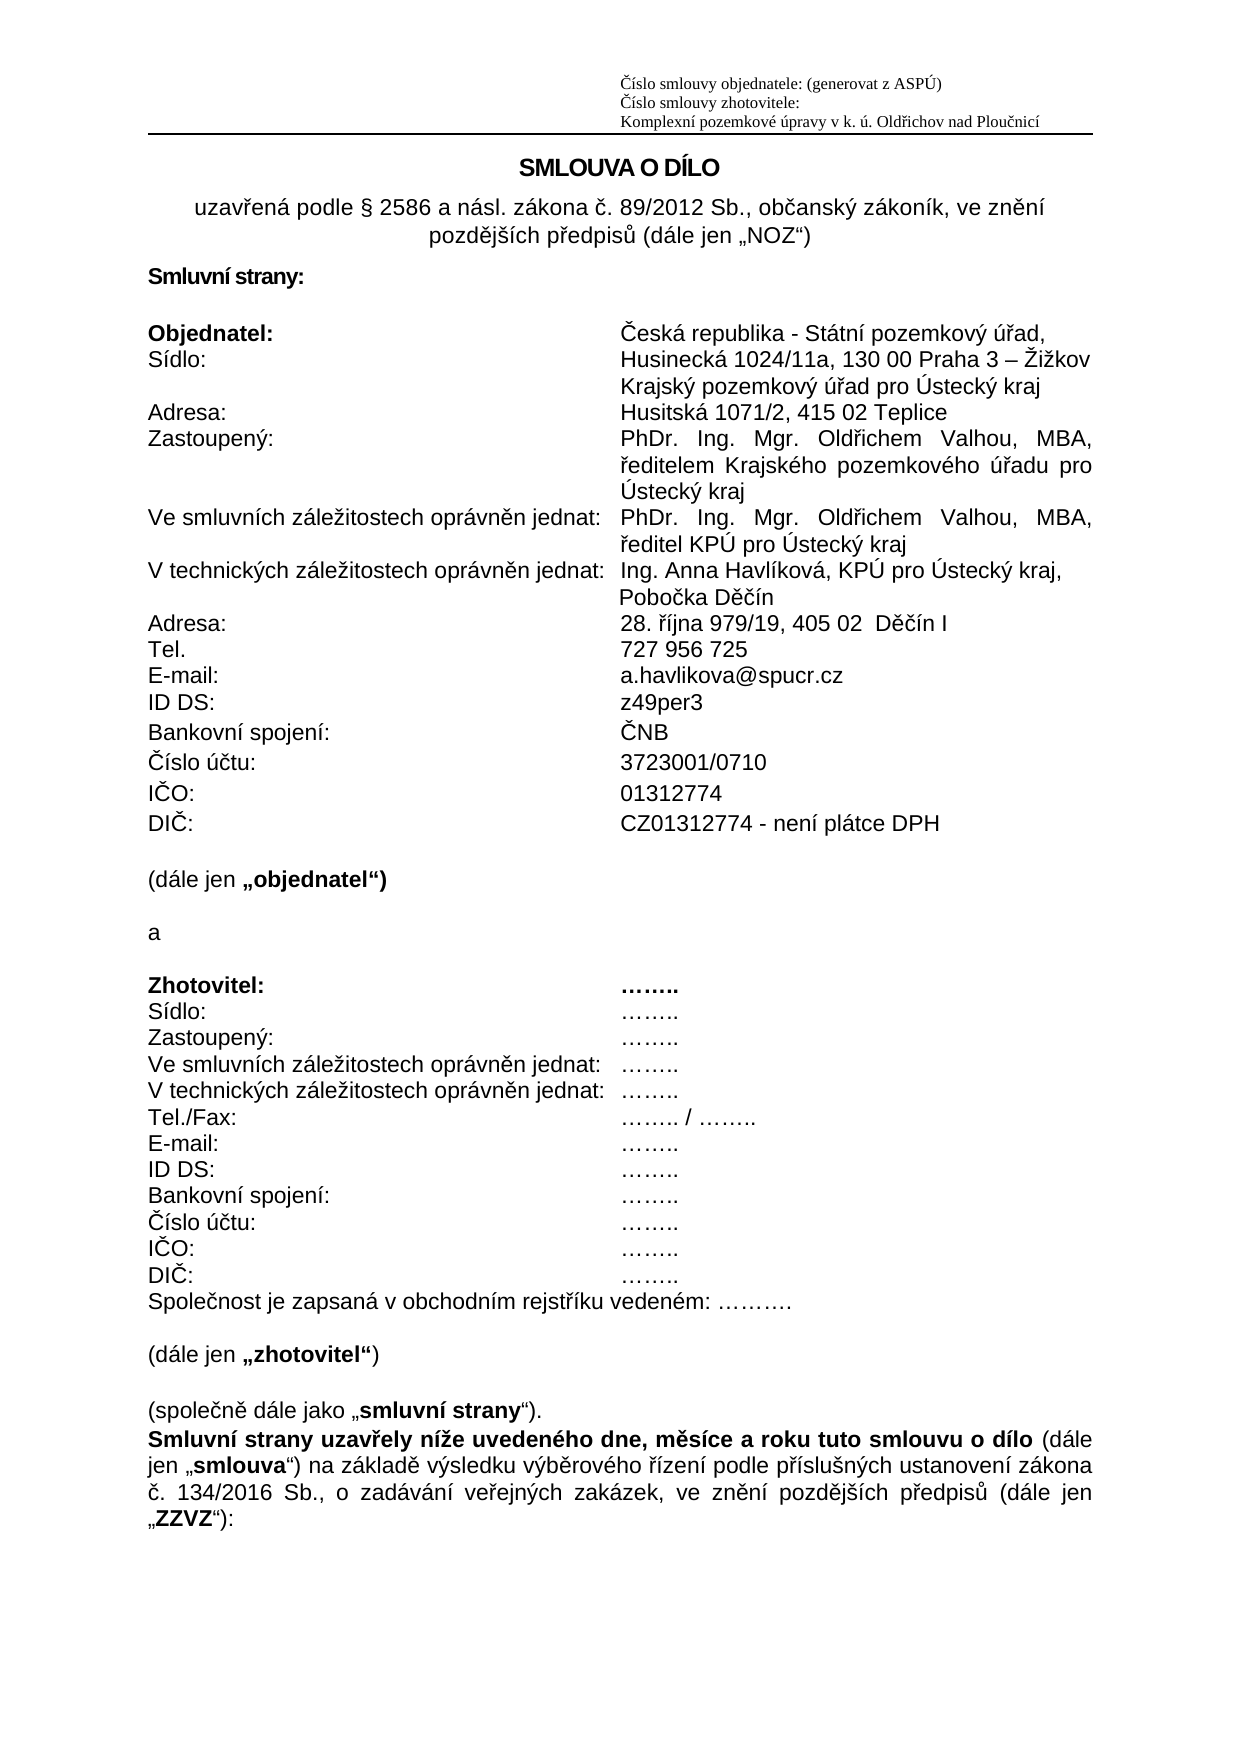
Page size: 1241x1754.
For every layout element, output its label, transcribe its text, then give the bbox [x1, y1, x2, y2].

text a [148, 919, 1093, 945]
text Sídlo: Husinecká 1024/11a, 130 00 Praha 3 – Žižkov [148, 346, 1093, 373]
text Ve smluvních záležitostech oprávněn jednat: PhDr. Ing. Mgr. Oldřichem Valhou, MBA, ředitel KPÚ pro Ústecký kraj [148, 504, 1093, 557]
text DIČ: …….. [148, 1262, 1093, 1288]
text (společně dále jako „smluvní strany“). [148, 1397, 1093, 1424]
title Smluvní strany: [148, 263, 945, 290]
text E-mail: …….. [148, 1130, 1093, 1156]
text Tel. 727 956 725 [148, 636, 1093, 662]
text V technických záležitostech oprávněn jednat: Ing. Anna Havlíková, KPÚ pro Ústecký kraj, [148, 557, 1093, 583]
text V technických záležitostech oprávněn jednat: …….. [148, 1077, 1093, 1103]
text IČO: 01312774 [148, 779, 945, 806]
text Krajský pozemkový úřad pro Ústecký kraj [148, 373, 1093, 399]
text Zastoupený: PhDr. Ing. Mgr. Oldřichem Valhou, MBA, ředitelem Krajského pozemkového úřadu pro Ústecký kraj [148, 425, 1093, 504]
text IČO: …….. [148, 1235, 1093, 1262]
text Tel./Fax: …….. / …….. [148, 1103, 1093, 1130]
text Zhotovitel: …….. [148, 972, 1093, 998]
text DIČ: CZ01312774 - není plátce DPH [148, 810, 945, 836]
title SMLOUVA O DÍLO [148, 153, 1093, 181]
text Číslo účtu: 3723001/0710 [148, 749, 945, 776]
text Sídlo: …….. [148, 998, 1093, 1024]
text Pobočka Děčín [148, 583, 1093, 610]
text Adresa: Husitská 1071/2, 415 02 Teplice [148, 399, 1093, 425]
text Bankovní spojení: ČNB [148, 719, 945, 745]
text ID DS: z49per3 [148, 689, 945, 715]
subtitle uzavřená podle § 2586 a násl. zákona č. 89/2012 Sb., občanský zákoník, ve znění pozdějších předpisů (dále jen „NOZ“) [148, 194, 1093, 249]
text ID DS: …….. [148, 1156, 1093, 1182]
text Společnost je zapsaná v obchodním rejstříku vedeném: ………. [148, 1288, 1093, 1314]
text (dále jen „zhotovitel“) [148, 1341, 1093, 1367]
text Adresa: 28. října 979/19, 405 02 Děčín I [148, 610, 1093, 636]
text E-mail: a.havlikova@spucr.cz [148, 662, 1093, 689]
text Číslo účtu: …….. [148, 1209, 1093, 1235]
text Bankovní spojení: …….. [148, 1182, 1093, 1209]
text (dále jen „objednatel“) [148, 866, 1093, 893]
text Smluvní strany uzavřely níže uvedeného dne, měsíce a roku tuto smlouvu o dílo (dále jen „smlouva“) na základě výsledku výběrového řízení podle příslušných ustanovení zákona č. 134/2016 Sb., o zadávání veřejných zakázek, ve znění pozdějších předpisů (dále jen „ZZVZ“): [148, 1426, 1093, 1531]
text Objednatel: Česká republika - Státní pozemkový úřad, [148, 320, 1093, 346]
text Ve smluvních záležitostech oprávněn jednat: …….. [148, 1051, 1093, 1077]
text Zastoupený: …….. [148, 1024, 1093, 1051]
